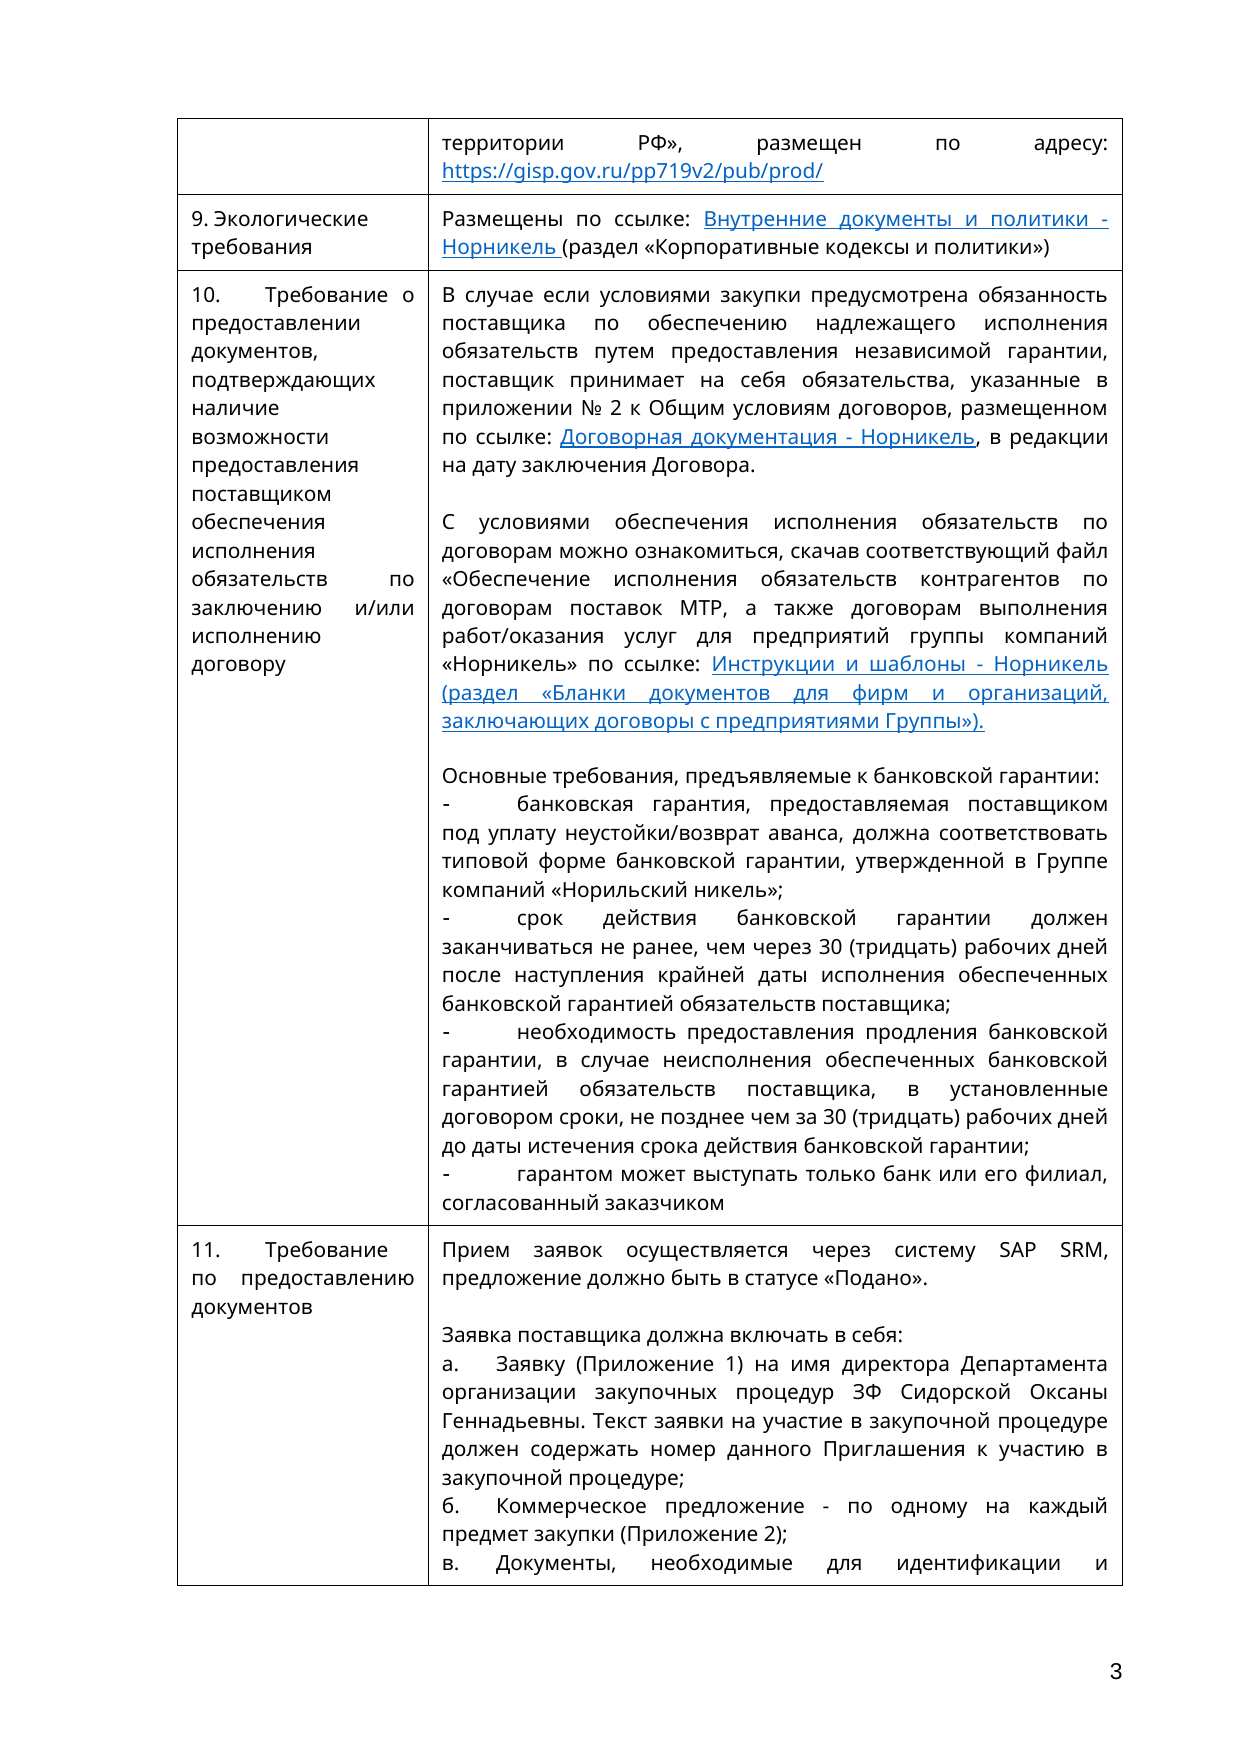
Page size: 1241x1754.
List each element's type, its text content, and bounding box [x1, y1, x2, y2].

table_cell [178, 119, 428, 194]
table_cell В случае если условиями закупки предусмотрена обязанность поставщика по обеспечению надлежащего исполнения обязательств путем предоставления независимой гарантии, поставщик принимает на себя обязательства, указанные в приложении № 2 к Общим условиям договоров, размещенном по ссылке: Договорная документация - Норникель, в редакции на дату заключения Договора. С условиями обеспечения исполнения обязательств по договорам можно ознакомиться, скачав соответствующий файл «Обеспечение исполнения обязательств контрагентов по договорам поставок МТР, а также договорам выполнения работ/оказания услуг для предприятий группы компаний «Норникель» по ссылке: Инструкции и шаблоны - Норникель (раздел «Бланки документов для фирм и организаций, заключающих договоры с предприятиями Группы»). Основные требования, предъявляемые к банковской гарантии: банковская гарантия, предоставляемая поставщиком под уплату неустойки/возврат аванса, должна соответствовать типовой форме банковской гарантии, утвержденной в Группе компаний «Норильский никель»; срок действия банковской гарантии должен заканчиваться не ранее, чем через 30 (тридцать) рабочих дней после наступления крайней даты исполнения обеспеченных банковской гарантией обязательств поставщика; необходимость предоставления продления банковской гарантии, в случае неисполнения обеспеченных банковской гарантией обязательств поставщика, в установленные договором сроки, не позднее чем за 30 (тридцать) рабочих дней до даты истечения срока действия банковской гарантии; гарантом может выступать только банк или его филиал, согласованный заказчиком [429, 271, 1122, 1225]
table_cell Требование о предоставлении документов, подтверждающих наличие возможности предоставления поставщиком обеспечения исполнения обязательств по заключению и/или исполнению договору [178, 271, 428, 1225]
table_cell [178, 1226, 428, 1585]
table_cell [429, 119, 1122, 194]
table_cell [429, 1226, 1122, 1585]
table_cell Экологические требования [178, 195, 428, 270]
table_cell Размещены по ссылке: Внутренние документы и политики - Норникель (раздел «Корпоративные кодексы и политики») [429, 195, 1122, 270]
